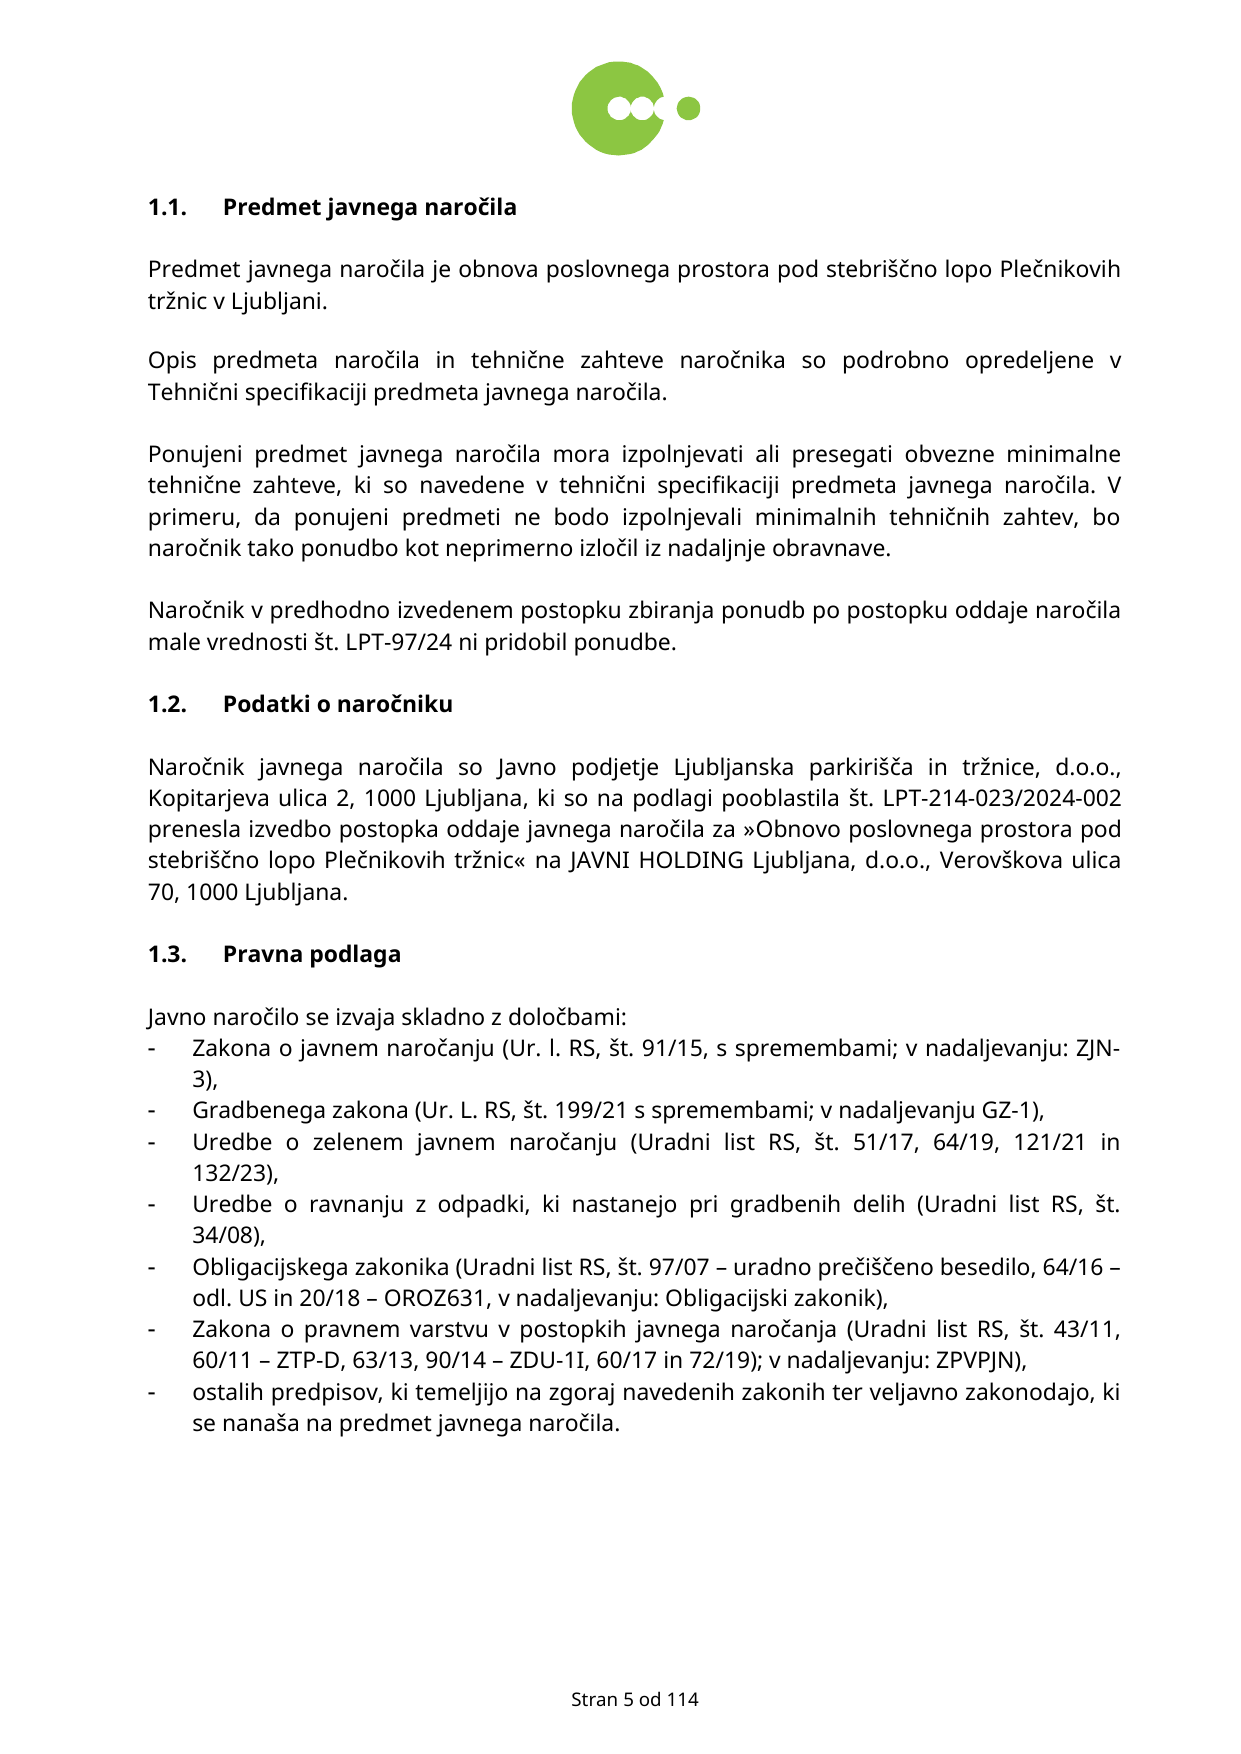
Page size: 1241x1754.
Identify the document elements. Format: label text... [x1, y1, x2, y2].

list Uredbe o zelenem javnem naročanju (Uradni list RS, št. 51/17, 64/19, 121/21 in 132/23), [148, 1126, 1122, 1188]
list Podatki o naročniku [148, 688, 1122, 719]
list Uredbe o ravnanju z odpadki, ki nastanejo pri gradbenih delih (Uradni list RS, št. 34/08), [148, 1188, 1122, 1251]
text Opis predmeta naročila in tehnične zahteve naročnika so podrobno opredeljene v Tehnični specifikaciji predmeta javnega naročila. [148, 344, 1122, 407]
text Naročnik v predhodno izvedenem postopku zbiranja ponudb po postopku oddaje naročila male vrednosti št. LPT-97/24 ni pridobil ponudbe. [148, 594, 1122, 657]
list Zakona o javnem naročanju (Ur. l. RS, št. 91/15, s spremembami; v nadaljevanju: ZJN-3), [148, 1032, 1122, 1094]
list Gradbenega zakona (Ur. L. RS, št. 199/21 s spremembami; v nadaljevanju GZ-1), [148, 1094, 1122, 1126]
list Pravna podlaga [148, 938, 1122, 969]
list Obligacijskega zakonika (Uradni list RS, št. 97/07 – uradno prečiščeno besedilo, 64/16 – odl. US in 20/18 – OROZ631, v nadaljevanju: Obligacijski zakonik), [148, 1251, 1122, 1313]
text Javno naročilo se izvaja skladno z določbami: [148, 1001, 1122, 1032]
list Zakona o pravnem varstvu v postopkih javnega naročanja (Uradni list RS, št. 43/11, 60/11 – ZTP-D, 63/13, 90/14 – ZDU-1I, 60/17 in 72/19); v nadaljevanju: ZPVPJN), [148, 1313, 1122, 1376]
text Naročnik javnega naročila so Javno podjetje Ljubljanska parkirišča in tržnice, d.o.o., Kopitarjeva ulica 2, 1000 Ljubljana, ki so na podlagi pooblastila št. LPT-214-023/2024-002 prenesla izvedbo postopka oddaje javnega naročila za »Obnovo poslovnega prostora pod stebriščno lopo Plečnikovih tržnic« na JAVNI HOLDING Ljubljana, d.o.o., Verovškova ulica 70, 1000 Ljubljana. [148, 751, 1122, 907]
text Predmet javnega naročila je obnova poslovnega prostora pod stebriščno lopo Plečnikovih tržnic v Ljubljani. [148, 253, 1122, 316]
list ostalih predpisov, ki temeljijo na zgoraj navedenih zakonih ter veljavno zakonodajo, ki se nanaša na predmet javnega naročila. [148, 1376, 1122, 1438]
text Ponujeni predmet javnega naročila mora izpolnjevati ali presegati obvezne minimalne tehnične zahteve, ki so navedene v tehnični specifikaciji predmeta javnega naročila. V primeru, da ponujeni predmeti ne bodo izpolnjevali minimalnih tehničnih zahtev, bo naročnik tako ponudbo kot neprimerno izločil iz nadaljnje obravnave. [148, 438, 1122, 563]
list Predmet javnega naročila [148, 191, 1122, 222]
